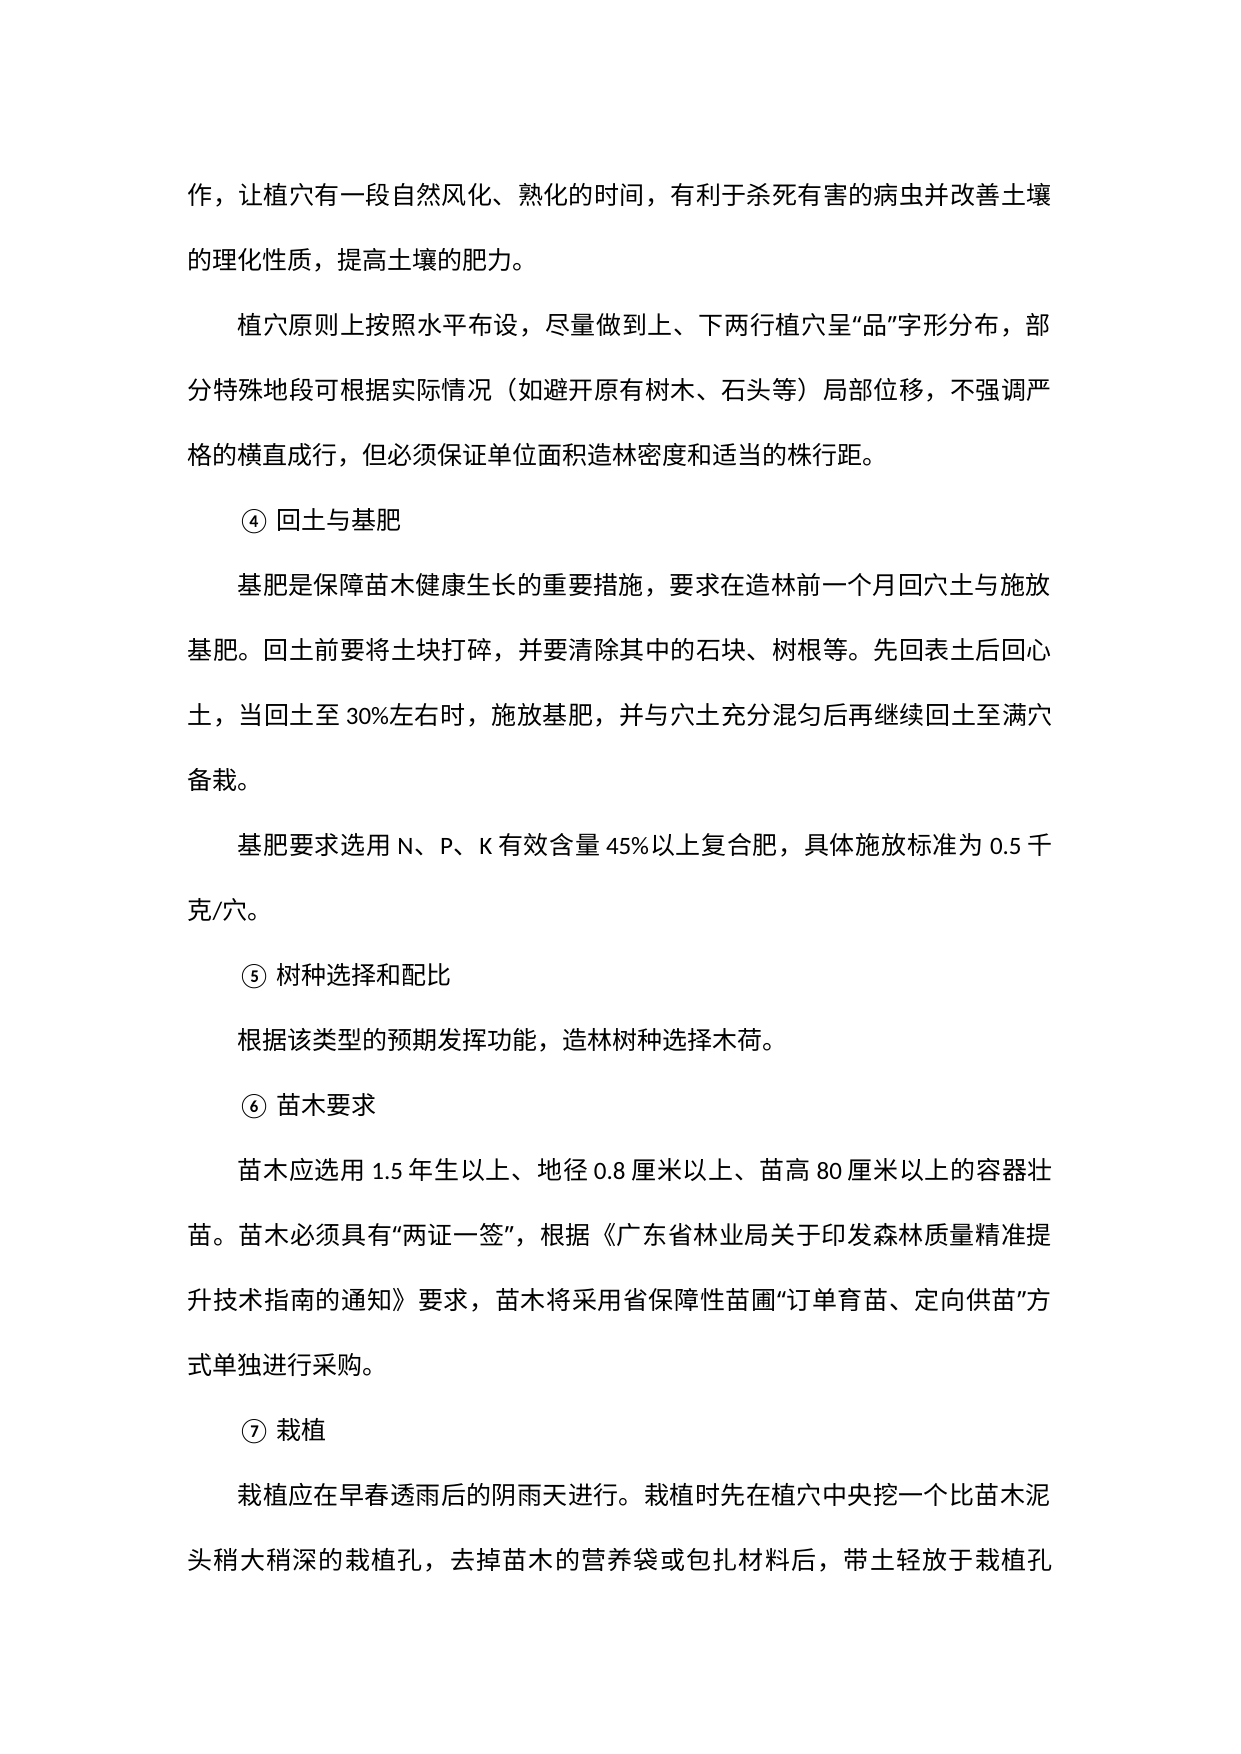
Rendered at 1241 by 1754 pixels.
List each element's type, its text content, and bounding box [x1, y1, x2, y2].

text 植穴原则上按照水平布设，尽量做到上、下两行植穴呈“品”字形分布，部分特殊地段可根据实际情况（如避开原有树木、石头等）局部位移，不强调严格的横直成行，但必须保证单位面积造林密度和适当的株行距。 [187, 292, 1053, 487]
text ⑦栽植 [187, 1397, 1053, 1462]
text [187, 162, 1053, 292]
text ④回土与基肥 [187, 487, 1053, 552]
text ⑥苗木要求 [187, 1072, 1053, 1137]
text 根据该类型的预期发挥功能，造林树种选择木荷。 [187, 1007, 1053, 1072]
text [187, 1462, 1053, 1592]
text 基肥要求选用N、P、K有效含量45%以上复合肥，具体施放标准为0.5千克/穴。 [187, 812, 1053, 942]
text 基肥是保障苗木健康生长的重要措施，要求在造林前一个月回穴土与施放基肥。回土前要将土块打碎，并要清除其中的石块、树根等。先回表土后回心土，当回土至30%左右时，施放基肥，并与穴土充分混匀后再继续回土至满穴备栽。 [187, 552, 1053, 812]
text 苗木应选用1.5年生以上、地径0.8厘米以上、苗高80厘米以上的容器壮苗。苗木必须具有“两证一签”，根据《广东省林业局关于印发森林质量精准提升技术指南的通知》要求，苗木将采用省保障性苗圃“订单育苗、定向供苗”方式单独进行采购。 [187, 1137, 1053, 1397]
text ⑤树种选择和配比 [187, 942, 1053, 1007]
